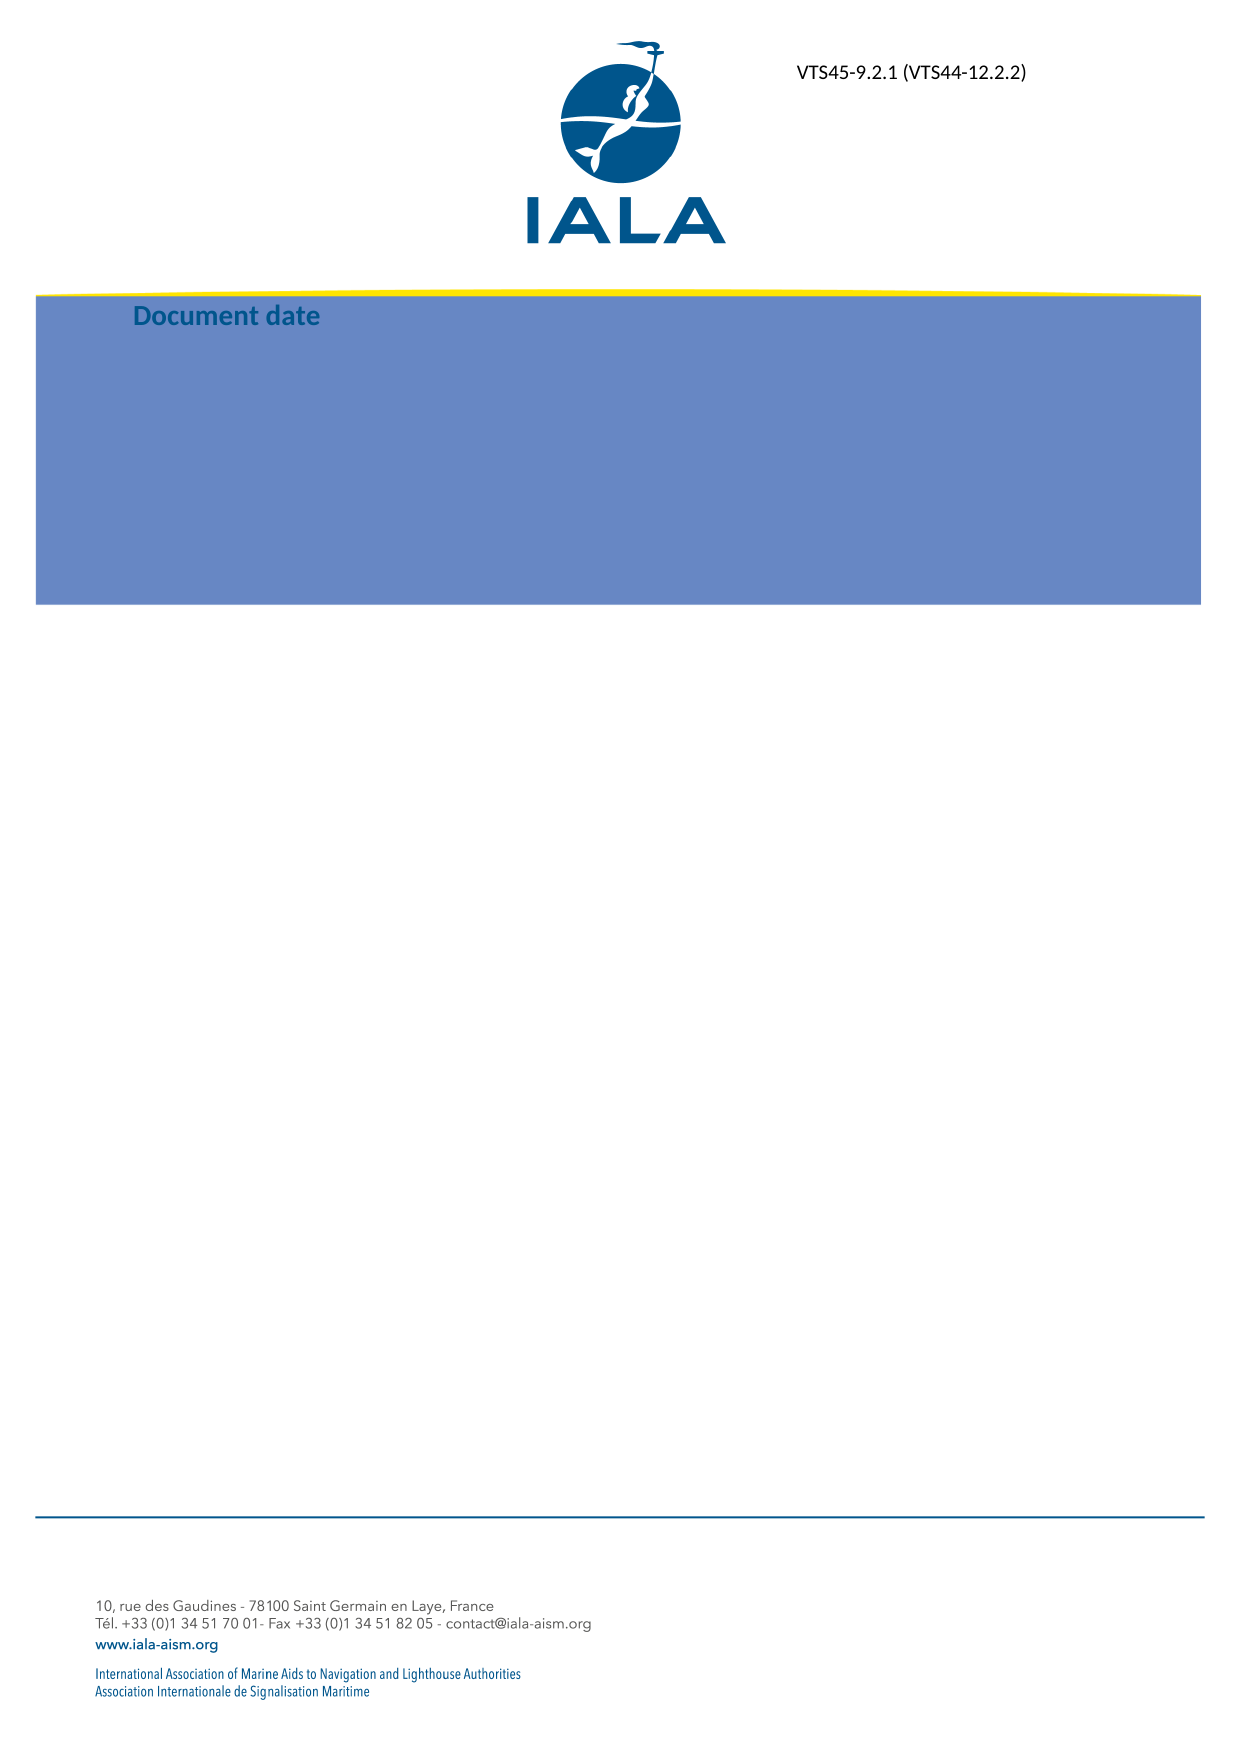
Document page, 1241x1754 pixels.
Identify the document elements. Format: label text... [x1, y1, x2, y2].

text Document date [133, 297, 1107, 332]
picture [0, 29, 1240, 616]
picture [89, 1595, 622, 1714]
